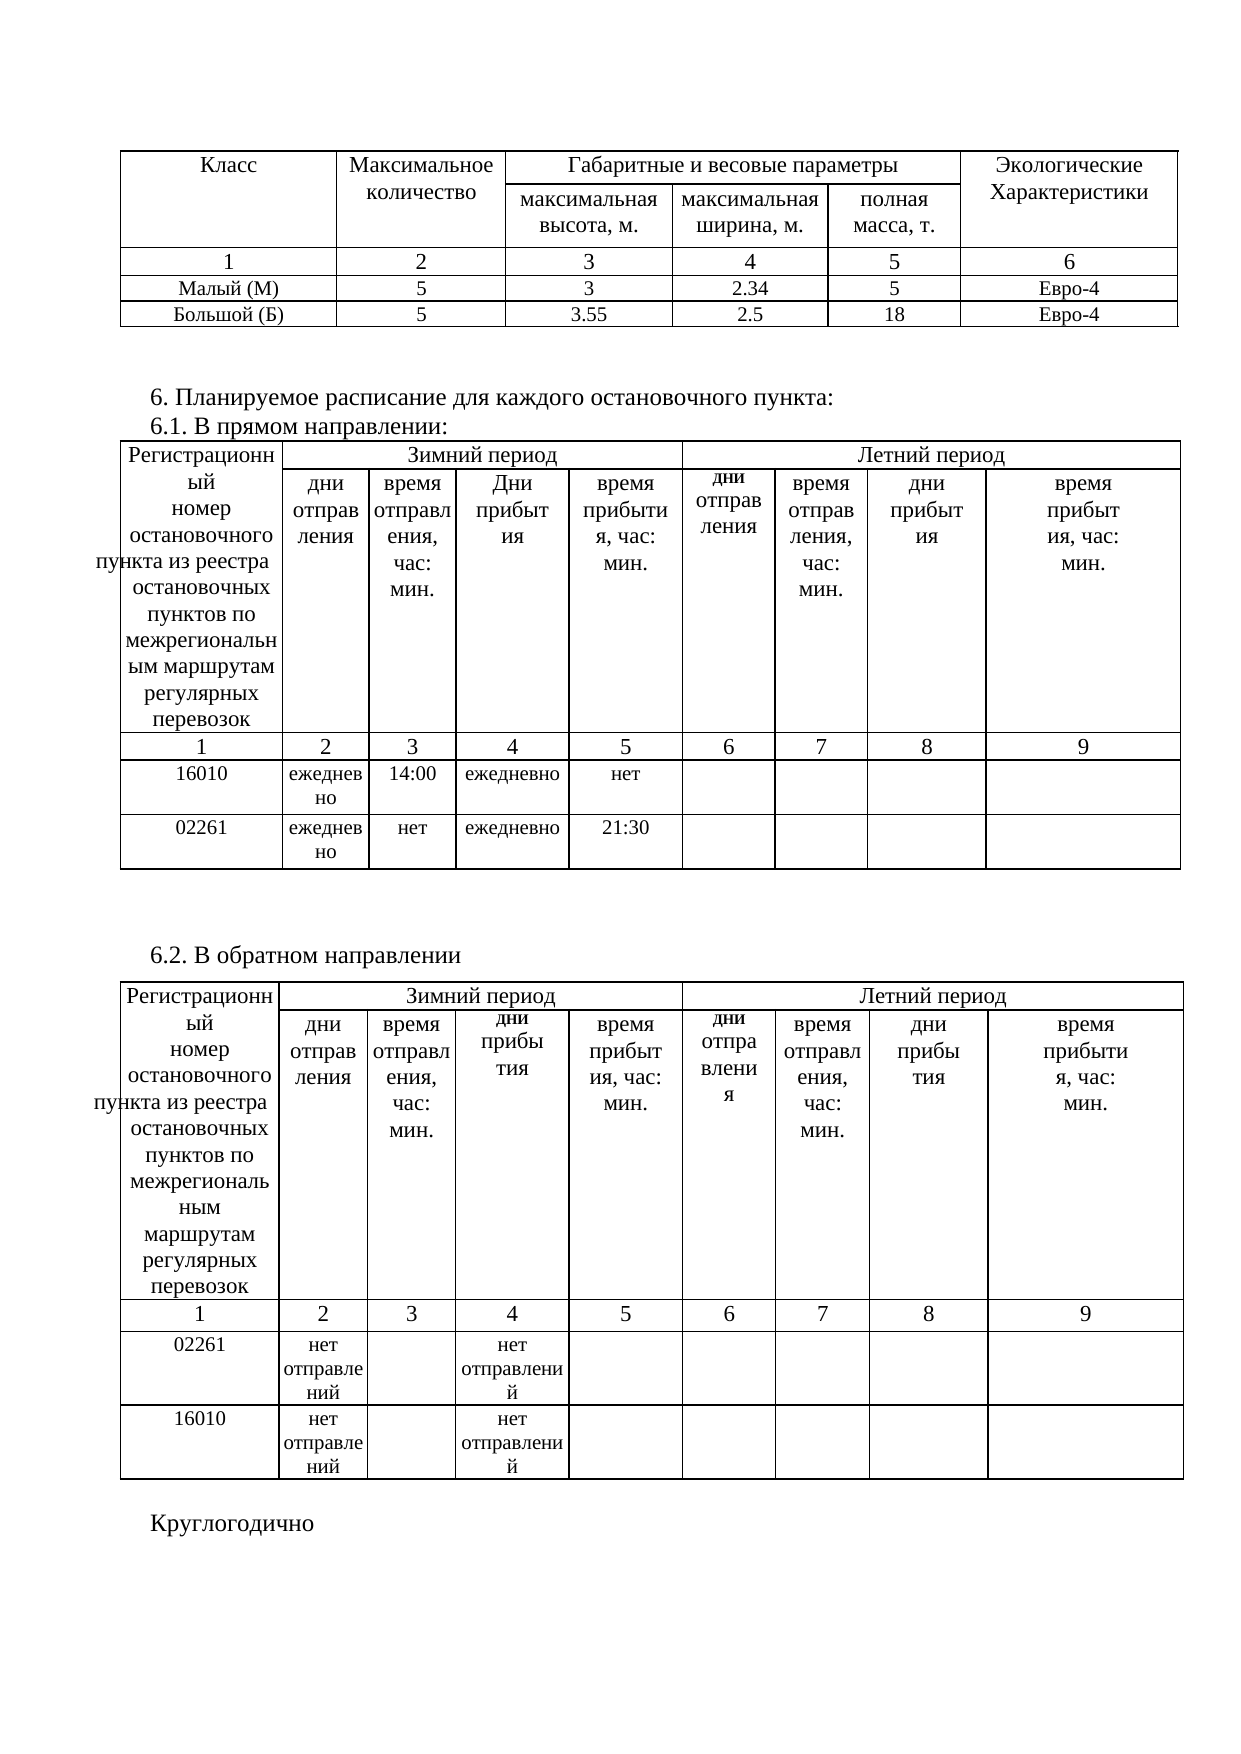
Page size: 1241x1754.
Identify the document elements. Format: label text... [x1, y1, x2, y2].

table_cell [683, 815, 774, 868]
table_cell [989, 1406, 1183, 1478]
table_cell нет [370, 815, 455, 868]
table_cell ДНИ отправ ления [683, 470, 774, 731]
table_cell [776, 815, 867, 868]
table_cell ежедневно [457, 815, 568, 868]
table_cell 9 [989, 1300, 1183, 1331]
table_header Класс [121, 152, 336, 247]
table_cell время отправл ения, час: мин. [370, 470, 455, 731]
table_cell [776, 1406, 869, 1478]
table_cell 6 [961, 248, 1177, 274]
text 6.2. В обратном направлении [150, 940, 1090, 968]
table_cell 5 [829, 276, 960, 300]
table_header Максимальное количество [337, 152, 505, 247]
table_cell 18 [829, 302, 960, 326]
table_cell 8 [868, 733, 985, 759]
table_cell 4 [457, 733, 568, 759]
table_cell [683, 761, 774, 814]
table_cell 6 [683, 1300, 775, 1331]
table_cell 9 [987, 733, 1180, 759]
table_cell время отправл ения, час: мин. [368, 1011, 455, 1299]
table_cell [870, 1406, 987, 1478]
table_cell нет [570, 761, 682, 814]
table_cell время отправ ления, час: мин. [776, 470, 867, 731]
table_cell 21:30 [570, 815, 682, 868]
text 6. Планируемое расписание для каждого остановочного пункта: [150, 382, 1090, 411]
table_cell [570, 1406, 682, 1478]
table_cell 7 [776, 1300, 869, 1331]
table_cell 6 [683, 733, 774, 759]
table_cell дни отправ ления [283, 470, 368, 731]
table_cell [683, 1332, 775, 1404]
table_cell ежедневно [457, 761, 568, 814]
table_cell 3.55 [506, 302, 672, 326]
table_header Габаритные и весовые параметры [506, 152, 960, 183]
table_cell дни прибы тия [870, 1011, 987, 1299]
table_cell 2 [337, 248, 505, 274]
table_cell [987, 761, 1180, 814]
table_cell [989, 1332, 1183, 1404]
table_cell время прибыти я, час: мин. [570, 470, 682, 731]
table_cell [683, 1406, 775, 1478]
table_cell 2 [280, 1300, 367, 1331]
table_cell 1 [121, 733, 282, 759]
table_cell нет отправлений [280, 1406, 367, 1478]
table_cell 5 [829, 248, 960, 274]
table_cell Малый (М) [121, 276, 336, 300]
table_cell время прибыти я, час: мин. [989, 1011, 1183, 1299]
table_cell дни отправ ления [280, 1011, 367, 1299]
table_cell 4 [673, 248, 827, 274]
table_cell [870, 1332, 987, 1404]
table_cell Дни прибыт ия [457, 470, 568, 731]
table_cell 02261 [121, 815, 282, 868]
table_cell 8 [870, 1300, 987, 1331]
table_header Экологические Характеристики [961, 152, 1177, 247]
table_cell [570, 1332, 682, 1404]
table_cell 2.34 [673, 276, 827, 300]
table_cell 5 [337, 276, 505, 300]
table_cell 5 [337, 302, 505, 326]
table_cell 02261 [121, 1332, 278, 1404]
table_header Летний период [683, 442, 1180, 468]
table_cell ежедневно [283, 815, 368, 868]
table_cell 14:00 [370, 761, 455, 814]
table_cell 3 [368, 1300, 455, 1331]
table_cell 5 [570, 733, 682, 759]
table_cell время прибыт ия, час: мин. [570, 1011, 682, 1299]
table_cell 16010 [121, 761, 282, 814]
table_cell [987, 815, 1180, 868]
table_cell ДНИ прибы тия [456, 1011, 568, 1299]
text Круглогодично [150, 1508, 1090, 1537]
table_cell 4 [456, 1300, 568, 1331]
table_cell время отправл ения, час: мин. [776, 1011, 869, 1299]
table_cell 3 [506, 276, 672, 300]
table_cell [368, 1332, 455, 1404]
table_header Регистрационный номер остановочного пункта из реестра остановочных пунктов по межрегиональным маршрутам регулярных перевозок [121, 442, 282, 731]
table_cell ежедневно [283, 761, 368, 814]
table_cell полная масса, т. [829, 185, 960, 247]
table_header Регистрационный номер остановочного пункта из реестра остановочных пунктов по межрегиональным маршрутам регулярных перевозок [121, 983, 278, 1299]
table_cell нет отправлений [456, 1332, 568, 1404]
table_cell [368, 1406, 455, 1478]
table_cell 2 [283, 733, 368, 759]
table_cell Евро-4 [961, 302, 1177, 326]
table_cell нет отправлений [456, 1406, 568, 1478]
table_cell максимальная ширина, м. [673, 185, 827, 247]
table_cell 1 [121, 1300, 278, 1331]
table_cell 2.5 [673, 302, 827, 326]
table_cell ДНИ отпра влени я [683, 1011, 775, 1299]
table_cell дни прибыт ия [868, 470, 985, 731]
table_header Летний период [683, 983, 1183, 1009]
table_cell [868, 761, 985, 814]
table_cell Большой (Б) [121, 302, 336, 326]
table_cell Евро-4 [961, 276, 1177, 300]
table_cell [776, 1332, 869, 1404]
table_header Зимний период [283, 442, 682, 468]
table_cell 1 [121, 248, 336, 274]
table_cell 3 [506, 248, 672, 274]
table_cell 5 [570, 1300, 682, 1331]
table_cell нет отправлений [280, 1332, 367, 1404]
table_cell [776, 761, 867, 814]
table_cell 16010 [121, 1406, 278, 1478]
table_cell 7 [776, 733, 867, 759]
table_cell [868, 815, 985, 868]
table_cell время прибыт ия, час: мин. [987, 470, 1180, 731]
table_header Зимний период [280, 983, 682, 1009]
table_cell максимальная высота, м. [506, 185, 672, 247]
table_cell 3 [370, 733, 455, 759]
text 6.1. В прямом направлении: [150, 411, 1090, 440]
